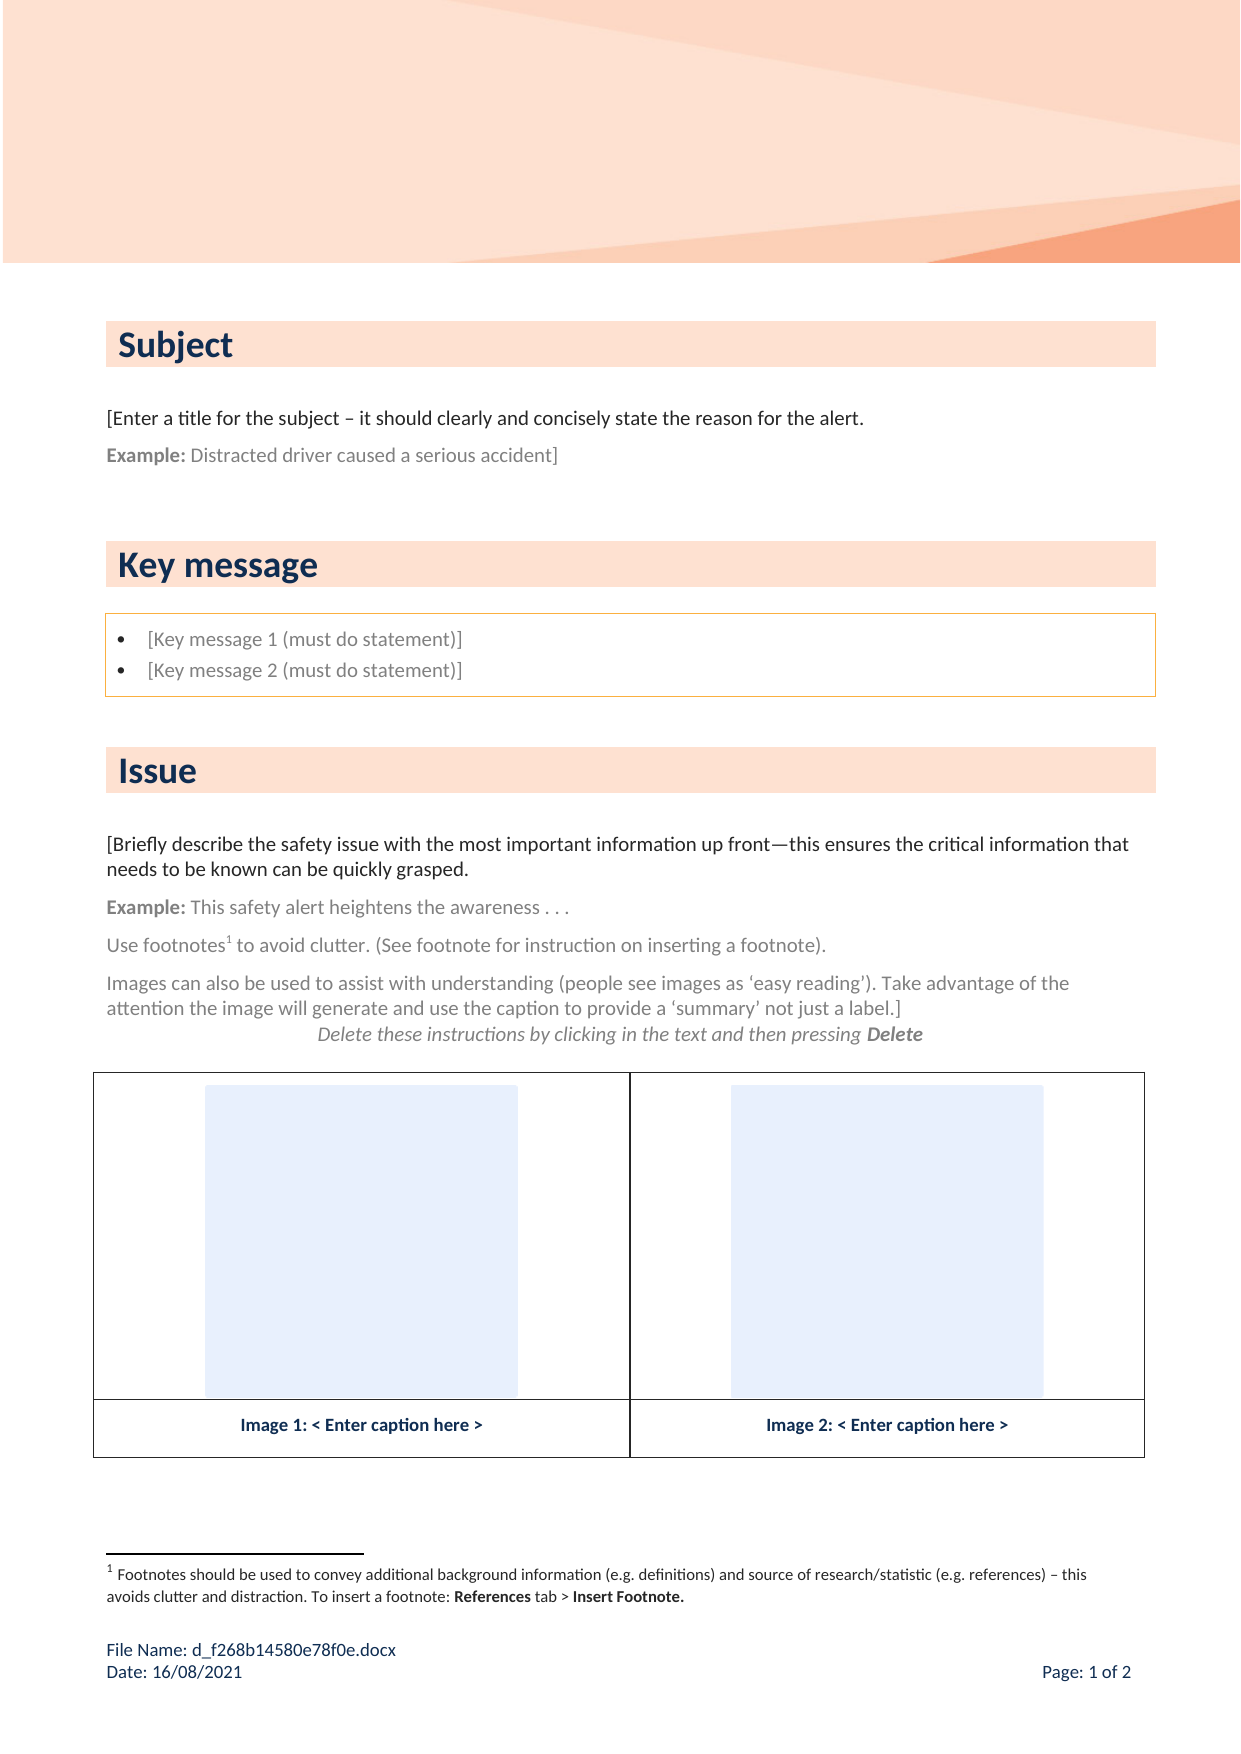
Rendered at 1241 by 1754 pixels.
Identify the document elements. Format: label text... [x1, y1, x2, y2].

picture [731, 1085, 1044, 1398]
table_header Issue [106, 747, 1156, 793]
table_cell Image 1: < Enter caption here > [94, 1400, 629, 1457]
table_cell Image 2: < Enter caption here > [631, 1400, 1144, 1457]
table_header Subject [106, 321, 1156, 367]
table_header [106, 614, 1155, 696]
picture [2, 0, 1241, 263]
table_header Key message [106, 541, 1156, 587]
picture [205, 1085, 518, 1398]
